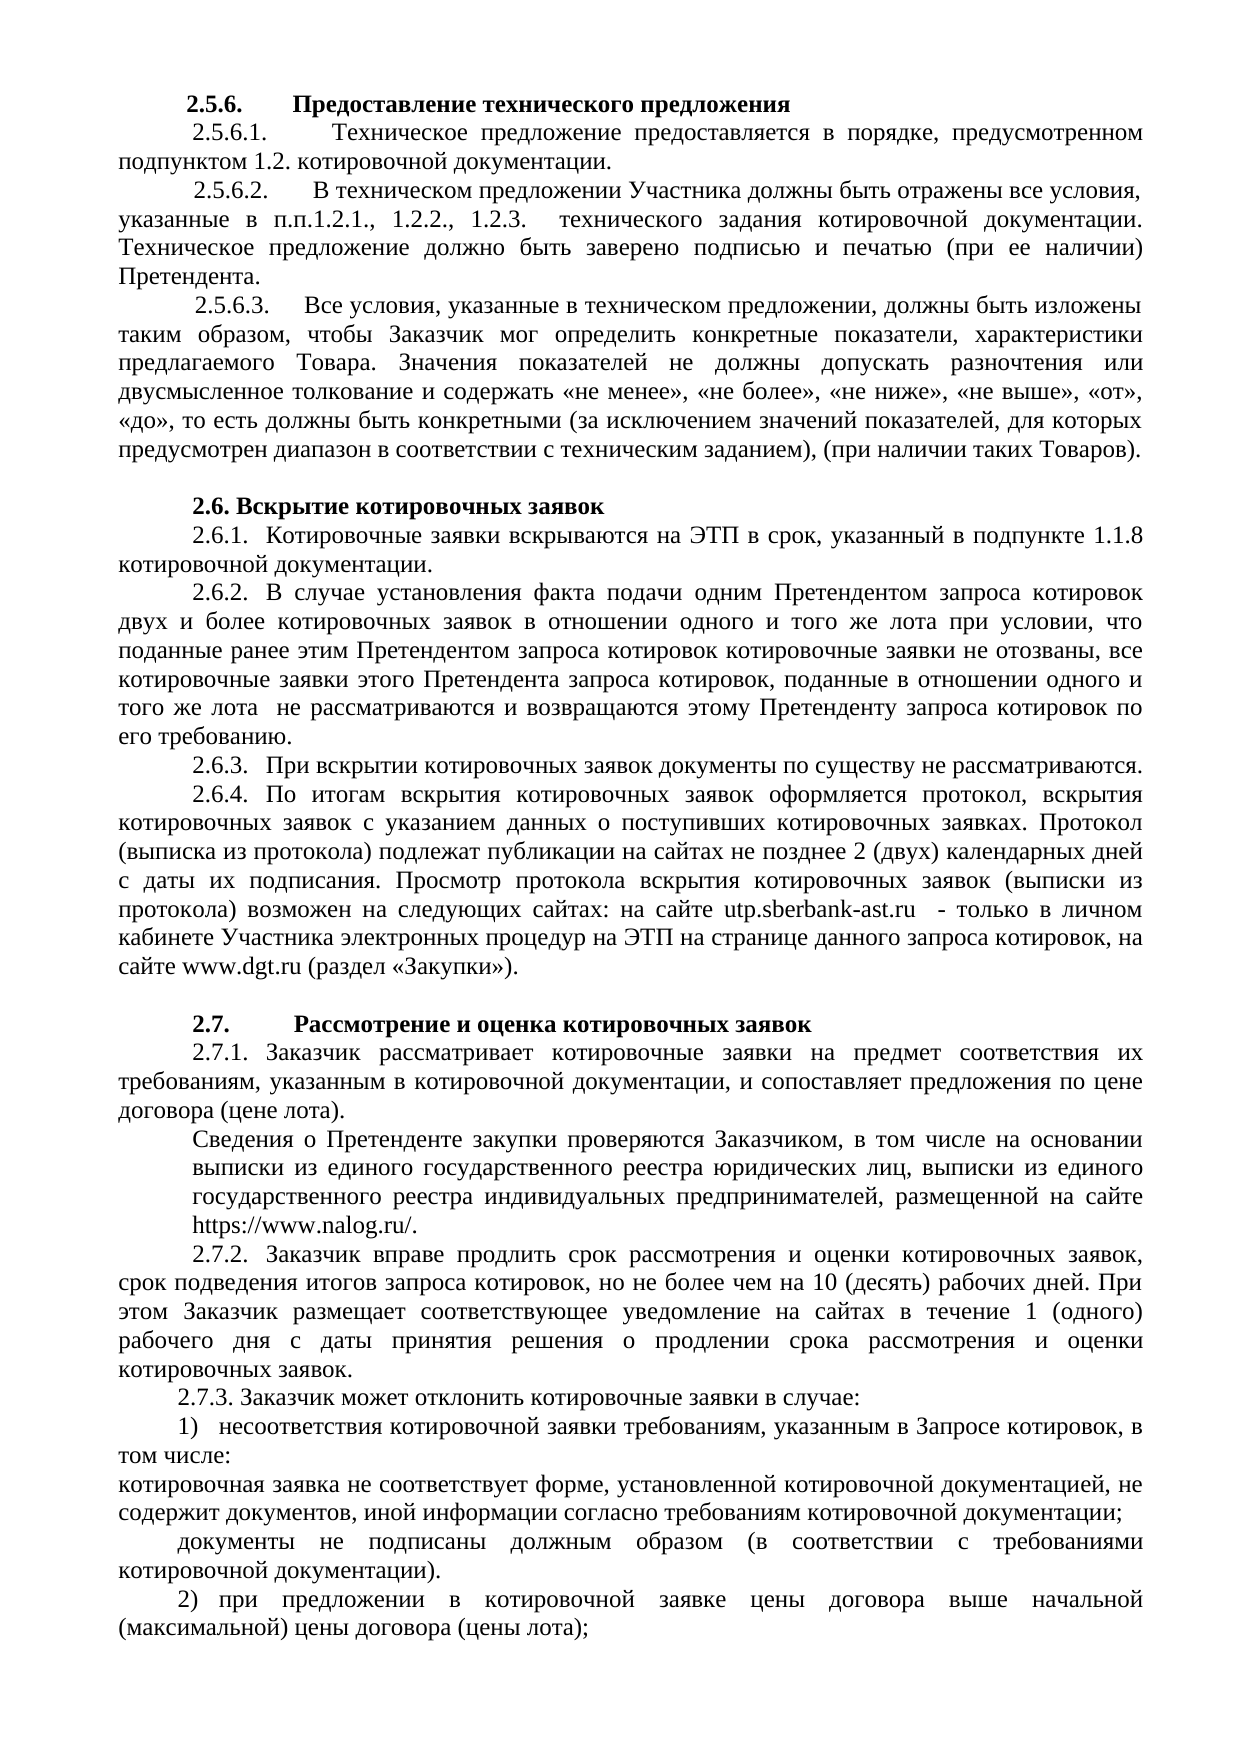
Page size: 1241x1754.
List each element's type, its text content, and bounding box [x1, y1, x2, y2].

list при предложении в котировочной заявке цены договора выше начальной (максимальной) цены договора (цены лота); [118, 1584, 1144, 1641]
list Заказчик вправе продлить срок рассмотрения и оценки котировочных заявок, срок подведения итогов запроса котировок, но не более чем на 10 (десять) рабочих дней. При этом Заказчик размещает соответствующее уведомление на сайтах в течение 1 (одного) рабочего дня с даты принятия решения о продлении срока рассмотрения и оценки котировочных заявок. [118, 1239, 1144, 1382]
subtitle Рассмотрение и оценка котировочных заявок [192, 1009, 1144, 1037]
list Заказчик рассматривает котировочные заявки на предмет соответствия их требованиям, указанным в котировочной документации, и сопоставляет предложения по цене договора (цене лота). [118, 1037, 1144, 1124]
list В случае установления факта подачи одним Претендентом запроса котировок двух и более котировочных заявок в отношении одного и того же лота при условии, что поданные ранее этим Претендентом запроса котировок котировочные заявки не отозваны, все котировочные заявки этого Претендента запроса котировок, поданные в отношении одного и того же лота не рассматриваются и возвращаются этому Претенденту запроса котировок по его требованию. [118, 577, 1144, 750]
text котировочная заявка не соответствует форме, установленной котировочной документацией, не содержит документов, иной информации согласно требованиям котировочной документации; [118, 1469, 1144, 1526]
list Котировочные заявки вскрываются на ЭТП в срок, указанный в подпункте 1.1.8 котировочной документации. [118, 520, 1144, 577]
text документы не подписаны должным образом (в соответствии с требованиями котировочной документации). [118, 1526, 1144, 1584]
text 2.5.6.2. В техническом предложении Участника должны быть отражены все условия, указанные в п.п.1.2.1., 1.2.2., 1.2.3. технического задания котировочной документации. Техническое предложение должно быть заверено подписью и печатью (при ее наличии) Претендента. [118, 175, 1144, 290]
list Сведения о Претенденте закупки проверяются Заказчиком, в том числе на основании выписки из единого государственного реестра юридических лиц, выписки из единого государственного реестра индивидуальных предпринимателей, размещенной на сайте https://www.nalog.ru/. [192, 1124, 1144, 1239]
text 2.5.6.3. Все условия, указанные в техническом предложении, должны быть изложены таким образом, чтобы Заказчик мог определить конкретные показатели, характеристики предлагаемого Товара. Значения показателей не должны допускать разночтения или двусмысленное толкование и содержать «не менее», «не более», «не ниже», «не выше», «от», «до», то есть должны быть конкретными (за исключением значений показателей, для которых предусмотрен диапазон в соответствии с техническим заданием), (при наличии таких Товаров). [118, 290, 1144, 462]
list несоответствия котировочной заявки требованиям, указанным в Запросе котировок, в том числе: [118, 1411, 1144, 1469]
subtitle 2.5.6. Предоставление технического предложения [167, 89, 1144, 117]
list При вскрытии котировочных заявок документы по существу не рассматриваются. [118, 750, 1144, 779]
subtitle 2.6. Вскрытие котировочных заявок [143, 491, 1144, 520]
list Техническое предложение предоставляется в порядке, предусмотренном подпунктом 1.2. котировочной документации. [118, 117, 1144, 175]
list По итогам вскрытия котировочных заявок оформляется протокол, вскрытия котировочных заявок с указанием данных о поступивших котировочных заявках. Протокол (выписка из протокола) подлежат публикации на сайтах не позднее 2 (двух) календарных дней с даты их подписания. Просмотр протокола вскрытия котировочных заявок (выписки из протокола) возможен на следующих сайтах: на сайте utp.sberbank-ast.ru - только в личном кабинете Участника электронных процедур на ЭТП на странице данного запроса котировок, на сайте www.dgt.ru (раздел «Закупки»). [118, 779, 1144, 980]
text 2.7.3. Заказчик может отклонить котировочные заявки в случае: [177, 1382, 1144, 1411]
